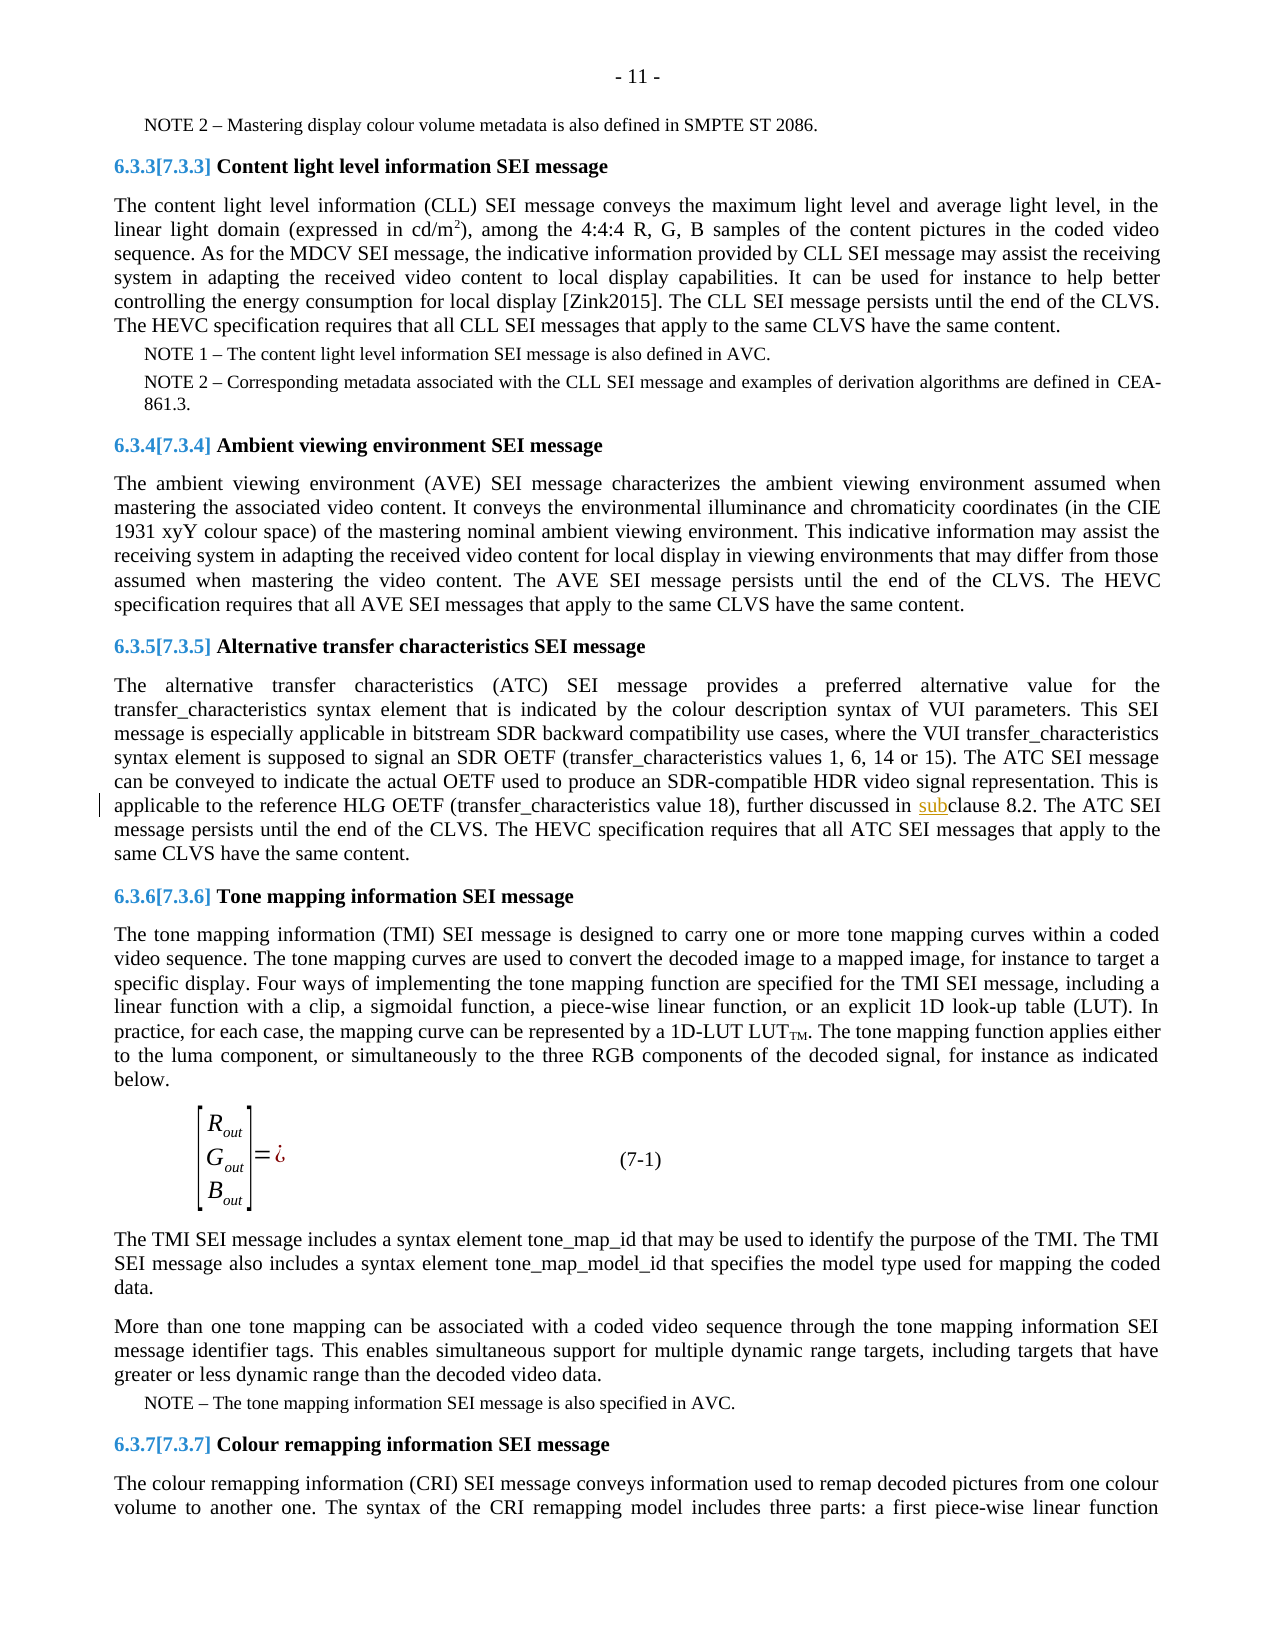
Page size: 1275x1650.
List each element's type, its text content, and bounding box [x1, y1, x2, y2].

subtitle Tone mapping information SEI message [114, 884, 1161, 908]
text The TMI SEI message includes a syntax element tone_map_id that may be used to identify the purpose of the TMI. The TMI SEI message also includes a syntax element tone_map_model_id that specifies the model type used for mapping the coded data. [114, 1227, 1161, 1299]
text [114, 1471, 1161, 1519]
text The ambient viewing environment (AVE) SEI message characterizes the ambient viewing environment assumed when mastering the associated video content. It conveys the environmental illuminance and chromaticity coordinates (in the CIE 1931 xyY colour space) of the mastering nominal ambient viewing environment. This indicative information may assist the receiving system in adapting the received video content for local display in viewing environments that may differ from those assumed when mastering the video content. The AVE SEI message persists until the end of the CLVS. The HEVC specification requires that all AVE SEI messages that apply to the same CLVS have the same content. [114, 471, 1161, 616]
text More than one tone mapping can be associated with a coded video sequence through the tone mapping information SEI message identifier tags. This enables simultaneous support for multiple dynamic range targets, including targets that have greater or less dynamic range than the decoded video data. [114, 1313, 1161, 1386]
text NOTE 1 – The content light level information SEI message is also defined in AVC. [144, 343, 1161, 365]
text The alternative transfer characteristics (ATC) SEI message provides a preferred alternative value for the transfer_characteristics syntax element that is indicated by the colour description syntax of VUI parameters. This SEI message is especially applicable in bitstream SDR backward compatibility use cases, where the VUI transfer_characteristics syntax element is supposed to signal an SDR OETF (transfer_characteristics values 1, 6, 14 or 15). The ATC SEI message can be conveyed to indicate the actual OETF used to produce an SDR-compatible HDR video signal representation. This is applicable to the reference HLG OETF (transfer_characteristics value 18), further discussed in clause 8.2. The ATC SEI message persists until the end of the CLVS. The HEVC specification requires that all ATC SEI messages that apply to the same CLVS have the same content. [114, 673, 1161, 865]
text NOTE – The tone mapping information SEI message is also specified in AVC. [144, 1392, 1161, 1413]
text NOTE 2 – Corresponding metadata associated with the CLL SEI message and examples of derivation algorithms are defined in CEA-861.3. [144, 371, 1161, 414]
subtitle Colour remapping information SEI message [114, 1432, 1161, 1456]
subtitle Alternative transfer characteristics SEI message [114, 634, 1161, 658]
text (7-1) [114, 1105, 1161, 1213]
text NOTE 2 – Mastering display colour volume metadata is also defined in SMPTE ST 2086. [144, 114, 1161, 136]
subtitle Ambient viewing environment SEI message [114, 433, 1161, 457]
text The tone mapping information (TMI) SEI message is designed to carry one or more tone mapping curves within a coded video sequence. The tone mapping curves are used to convert the decoded image to a mapped image, for instance to target a specific display. Four ways of implementing the tone mapping function are specified for the TMI SEI message, including a linear function with a clip, a sigmoidal function, a piece-wise linear function, or an explicit 1D look-up table (LUT). In practice, for each case, the mapping curve can be represented by a 1D-LUT LUTTM. The tone mapping function applies either to the luma component, or simultaneously to the three RGB components of the decoded signal, for instance as indicated below. [114, 922, 1161, 1091]
subtitle Content light level information SEI message [114, 154, 1161, 178]
text The content light level information (CLL) SEI message conveys the maximum light level and average light level, in the linear light domain (expressed in cd/m2), among the 4:4:4 R, G, B samples of the content pictures in the coded video sequence. As for the MDCV SEI message, the indicative information provided by CLL SEI message may assist the receiving system in adapting the received video content to local display capabilities. It can be used for instance to help better controlling the energy consumption for local display [Zink2015]. The CLL SEI message persists until the end of the CLVS. The HEVC specification requires that all CLL SEI messages that apply to the same CLVS have the same content. [114, 193, 1161, 337]
